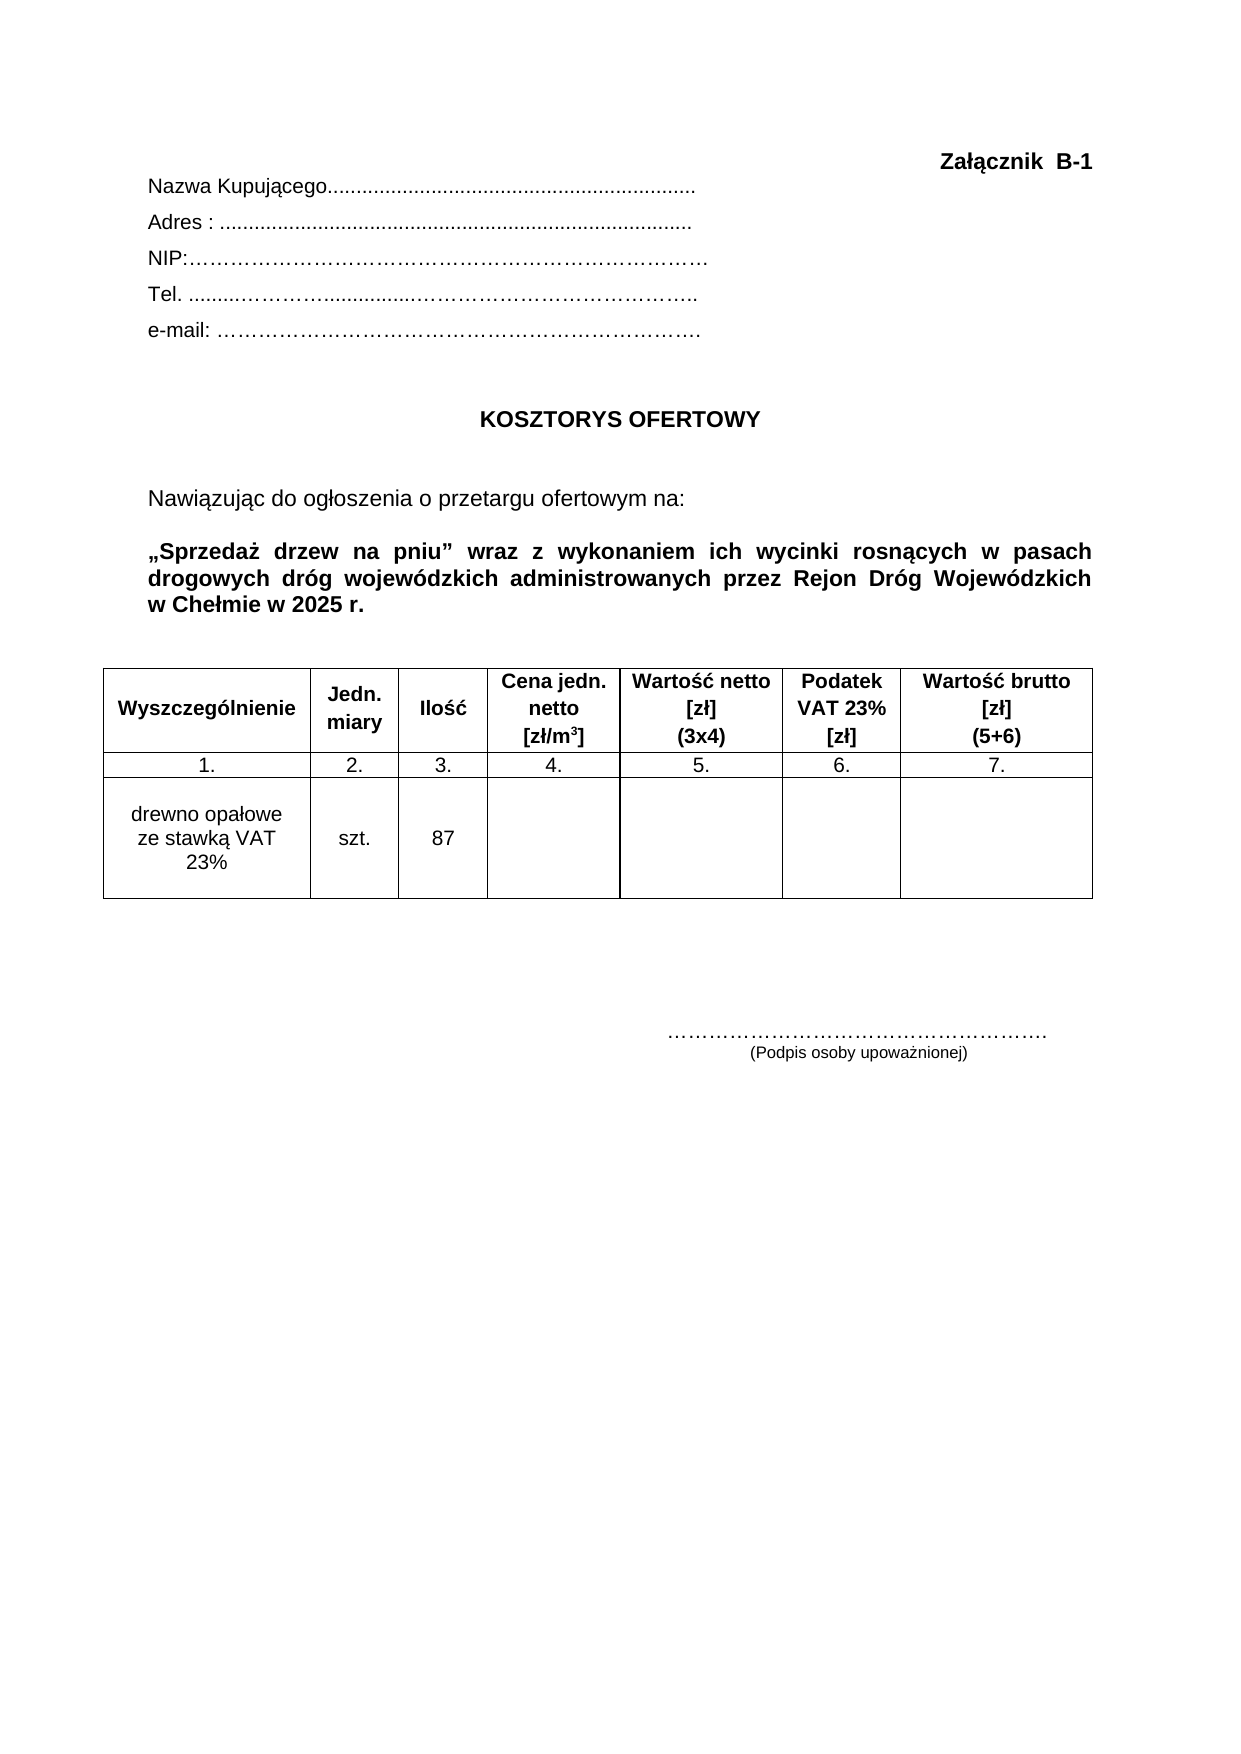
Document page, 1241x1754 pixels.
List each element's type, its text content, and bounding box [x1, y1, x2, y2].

table_cell 7. [901, 753, 1092, 777]
text Załącznik B-1 [148, 148, 1093, 174]
text (Podpis osoby upoważnionej) [148, 1042, 1093, 1062]
table_header Jedn. miary [311, 669, 398, 752]
table_cell 2. [311, 753, 398, 777]
table_header Wyszczególnienie [104, 669, 310, 752]
table_cell [783, 778, 900, 898]
text KOSZTORYS OFERTOWY [148, 406, 1093, 433]
text Nawiązując do ogłoszenia o przetargu ofertowym na: [148, 485, 1093, 512]
table_cell drewno opałowe ze stawką VAT 23% [104, 778, 310, 898]
table_header Wartość netto [zł] (3x4) [621, 669, 782, 752]
table_cell 4. [488, 753, 619, 777]
table_cell 1. [104, 753, 310, 777]
table_cell 6. [783, 753, 900, 777]
table_cell 3. [399, 753, 487, 777]
text „Sprzedaż drzew na pniu” wraz z wykonaniem ich wycinki rosnących w pasach drogowych dróg wojewódzkich administrowanych przez Rejon Dróg Wojewódzkich w Chełmie w 2025 r. [148, 538, 1093, 617]
table_header Cena jedn. netto [zł/m3] [488, 669, 619, 752]
text e-mail: ……………………………………………………………. [148, 318, 1093, 342]
text ………………………………………………. [148, 1018, 1093, 1042]
text Nazwa Kupującego................................................................ [148, 174, 1093, 198]
table_cell [488, 778, 619, 898]
table_cell szt. [311, 778, 398, 898]
table_cell 87 [399, 778, 487, 898]
table_cell [901, 778, 1092, 898]
table_cell [621, 778, 782, 898]
table_cell 5. [621, 753, 782, 777]
table_header Wartość brutto [zł] (5+6) [901, 669, 1092, 752]
text Adres : .................................................................................. [148, 210, 1093, 234]
text NIP:………………………………………………………………… [148, 246, 1093, 270]
text Tel. .........…………................………………………………….. [148, 282, 1093, 306]
table_header Ilość [399, 669, 487, 752]
table_header Podatek VAT 23% [zł] [783, 669, 900, 752]
